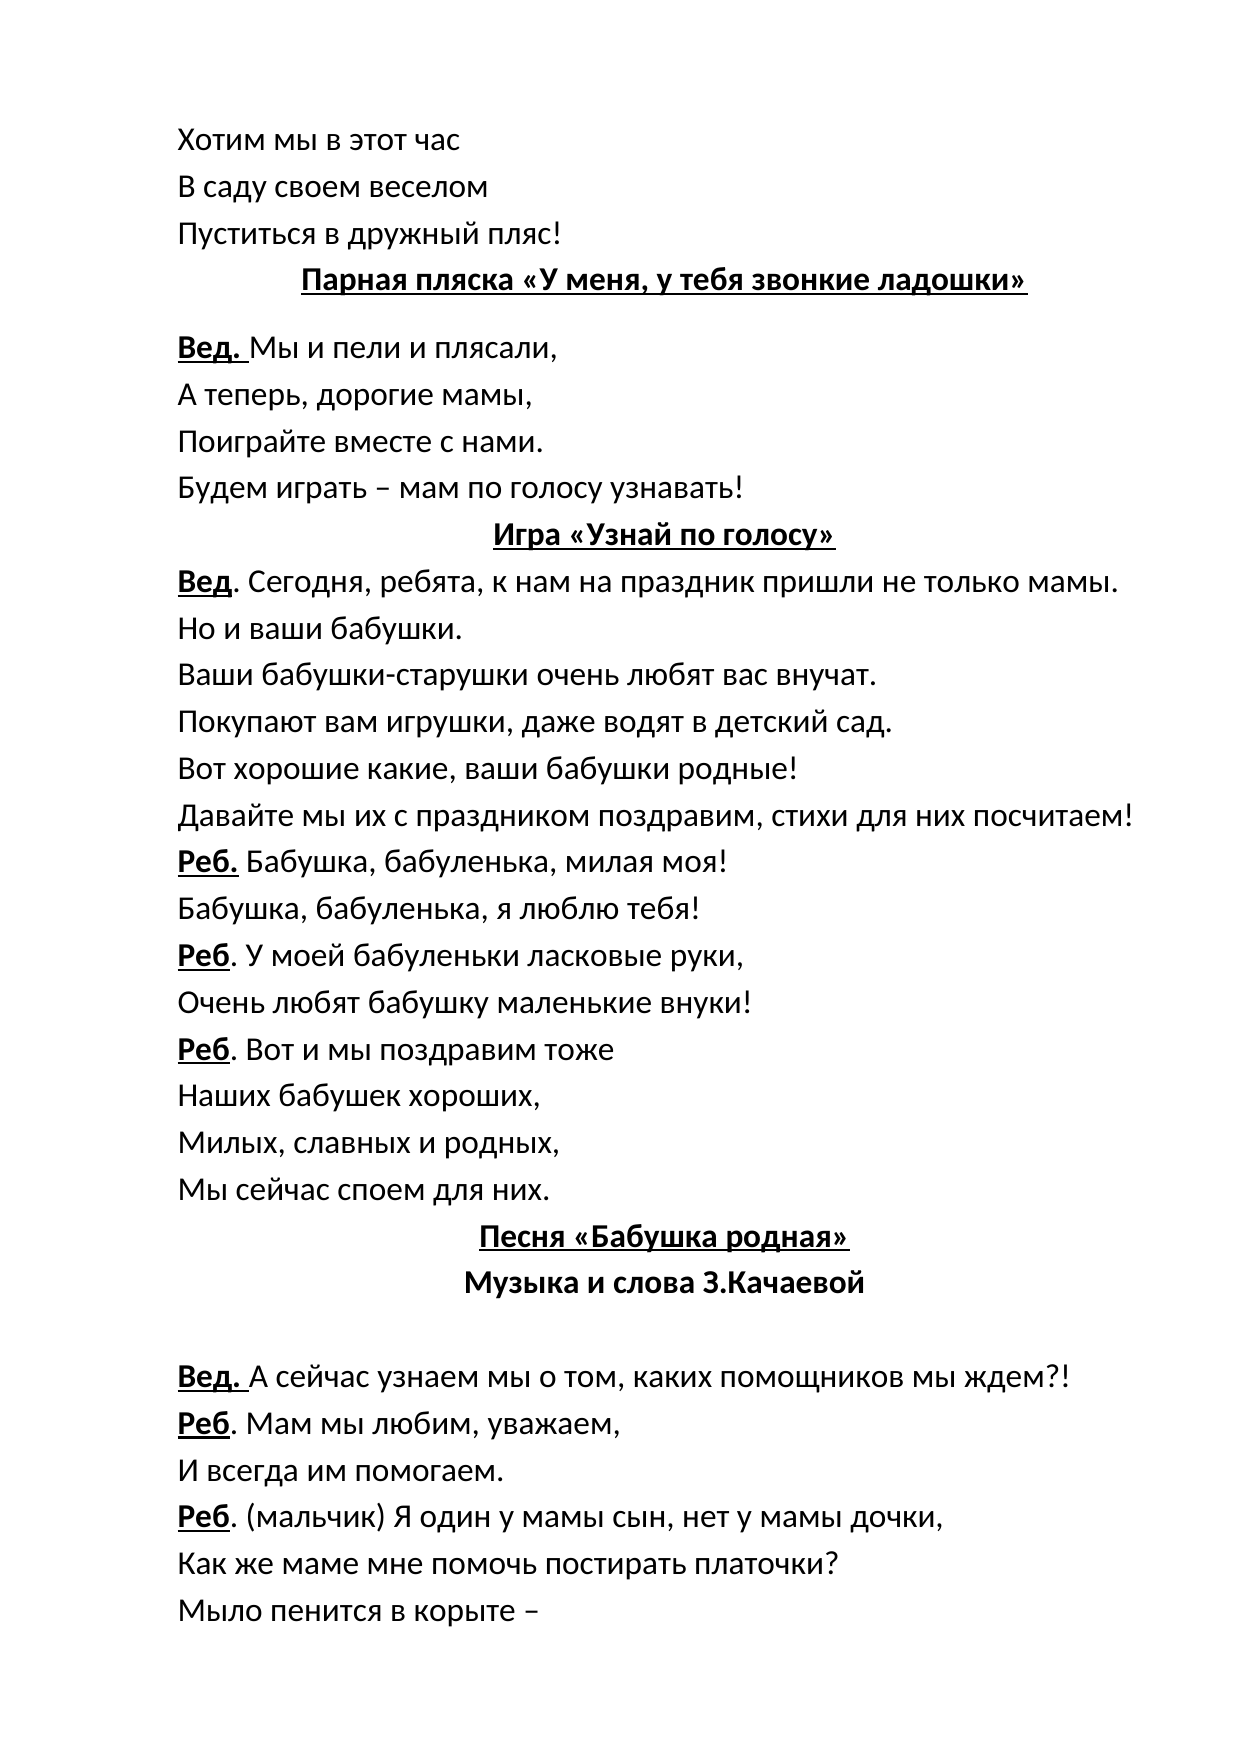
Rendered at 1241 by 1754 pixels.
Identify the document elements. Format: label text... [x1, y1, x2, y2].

text Мыло пенится в корыте – [177, 1589, 1152, 1629]
text Реб. Вот и мы поздравим тоже [177, 1028, 1152, 1068]
text Реб. Бабушка, бабуленька, милая моя! [177, 841, 1152, 881]
text Вед. А сейчас узнаем мы о том, каких помощников мы ждем?! [177, 1355, 1152, 1396]
text Вед. Сегодня, ребята, к нам на праздник пришли не только мамы. Но и ваши бабушки. [177, 560, 1152, 647]
text Хотим мы в этот час [177, 118, 1152, 159]
text Милых, славных и родных, [177, 1121, 1152, 1162]
text Наших бабушек хороших, [177, 1074, 1152, 1115]
text Реб. (мальчик) Я один у мамы сын, нет у мамы дочки, [177, 1495, 1152, 1536]
text Как же маме мне помочь постирать платочки? [177, 1542, 1152, 1583]
text Ваши бабушки-старушки очень любят вас внучат. [177, 653, 1152, 694]
text Реб. Мам мы любим, уважаем, [177, 1402, 1152, 1442]
text Поиграйте вместе с нами. [177, 419, 1152, 460]
text Вот хорошие какие, ваши бабушки родные! [177, 747, 1152, 788]
text Реб. У моей бабуленьки ласковые руки, [177, 934, 1152, 975]
text Мы сейчас споем для них. [177, 1168, 1152, 1209]
text Песня «Бабушка родная» [177, 1215, 1152, 1255]
text Давайте мы их с праздником поздравим, стихи для них посчитаем! [177, 794, 1152, 834]
text Покупают вам игрушки, даже водят в детский сад. [177, 700, 1152, 741]
text Вед. Мы и пели и плясали, [177, 326, 1152, 367]
text Очень любят бабушку маленькие внуки! [177, 981, 1152, 1022]
text Пуститься в дружный пляс! [177, 212, 1152, 252]
text Бабушка, бабуленька, я люблю тебя! [177, 887, 1152, 928]
text Парная пляска «У меня, у тебя звонкие ладошки» [177, 258, 1152, 299]
text Игра «Узнай по голосу» [177, 513, 1152, 554]
text И всегда им помогаем. [177, 1448, 1152, 1489]
text А теперь, дорогие мамы, [177, 373, 1152, 413]
text Музыка и слова З.Качаевой [177, 1261, 1152, 1302]
text В саду своем веселом [177, 165, 1152, 206]
text Будем играть – мам по голосу узнавать! [177, 466, 1152, 507]
